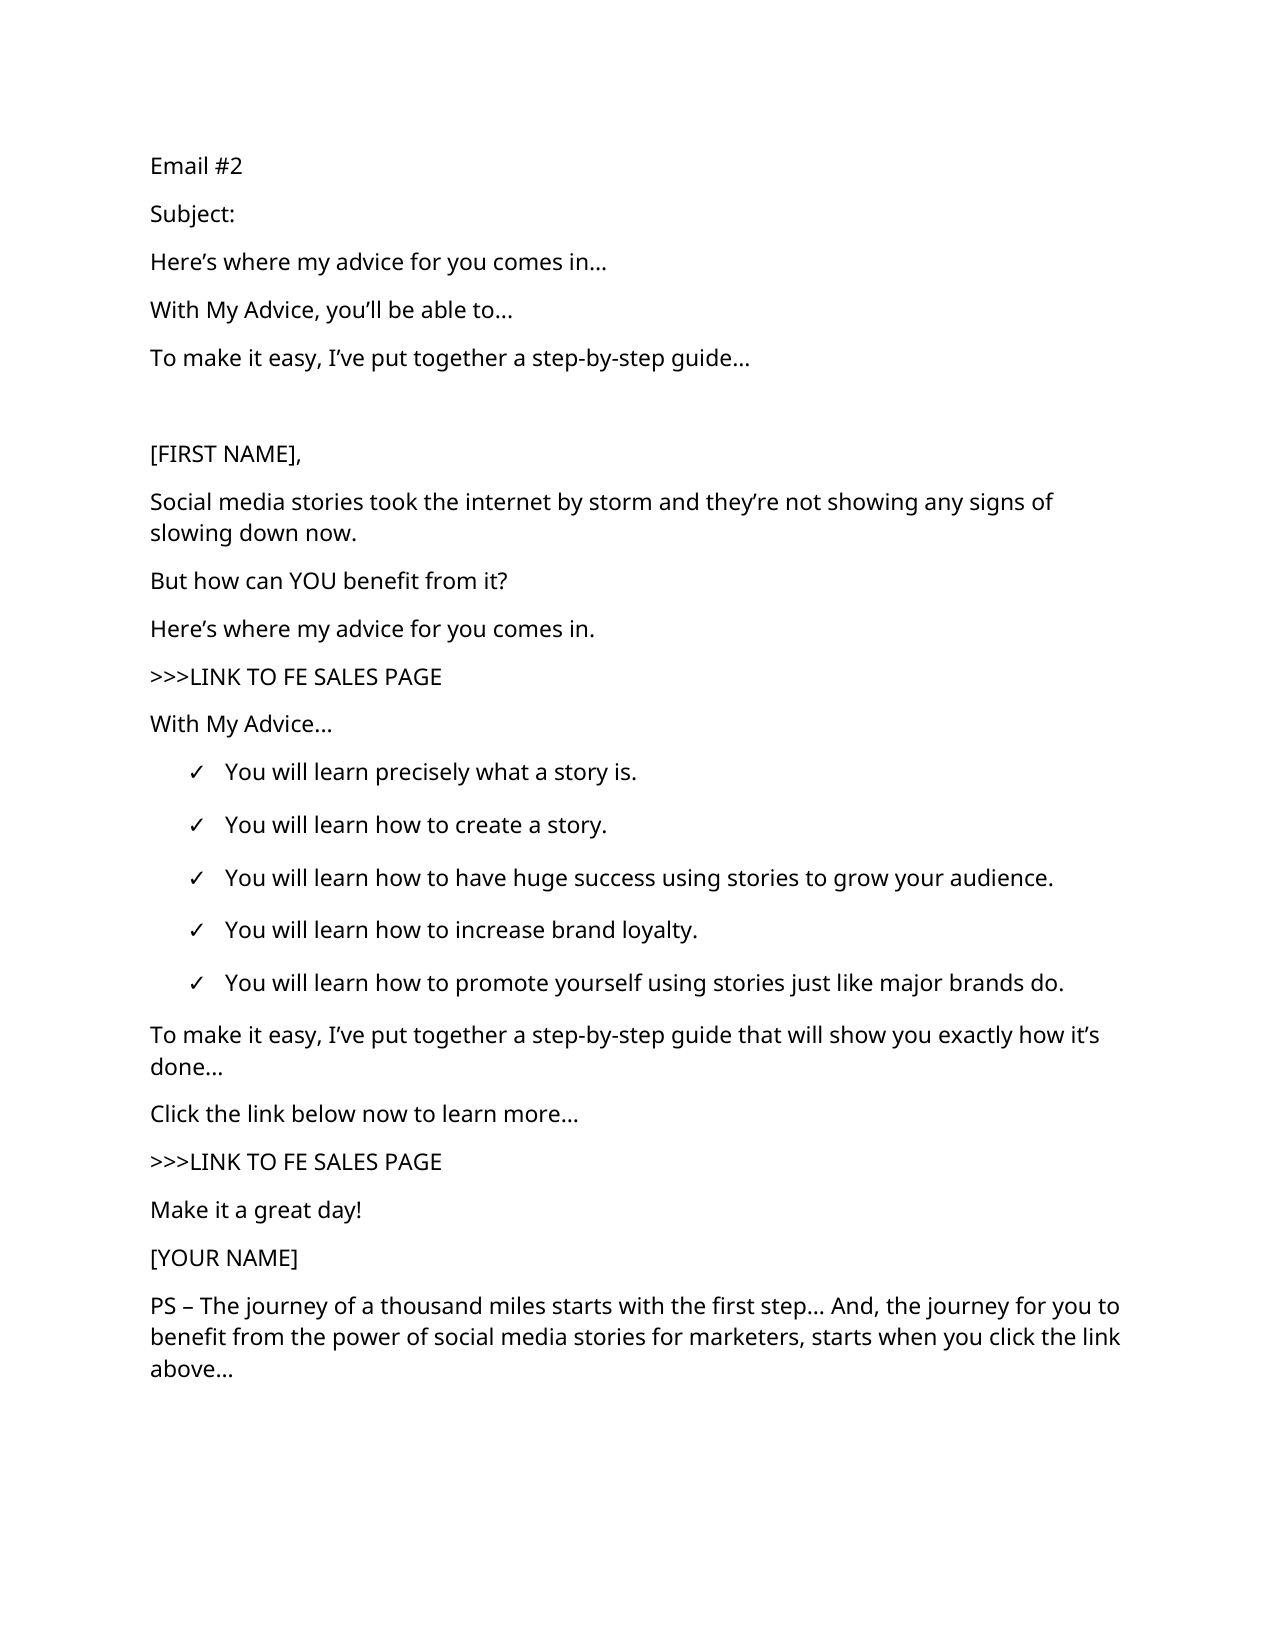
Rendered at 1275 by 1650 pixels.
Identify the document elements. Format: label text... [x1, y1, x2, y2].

list You will learn how to create a story. [187, 809, 1125, 840]
text To make it easy, I’ve put together a step-by-step guide… [150, 342, 1125, 373]
text Click the link below now to learn more… [150, 1098, 1125, 1130]
text Subject: [150, 198, 1125, 229]
text Here’s where my advice for you comes in… [150, 246, 1125, 277]
text With My Advice... [150, 708, 1125, 739]
text Social media stories took the internet by storm and they’re not showing any signs of slowing down now. [150, 485, 1125, 548]
list You will learn precisely what a story is. [187, 756, 1125, 787]
text >>>LINK TO FE SALES PAGE [150, 1146, 1125, 1178]
text With My Advice, you’ll be able to... [150, 294, 1125, 325]
text [FIRST NAME], [150, 437, 1125, 469]
text Here’s where my advice for you comes in. [150, 612, 1125, 644]
text Make it a great day! [150, 1194, 1125, 1226]
list You will learn how to have huge success using stories to grow your audience. [187, 861, 1125, 893]
text To make it easy, I’ve put together a step-by-step guide that will show you exactly how it’s done... [150, 1019, 1125, 1082]
text [YOUR NAME] [150, 1242, 1125, 1273]
list You will learn how to promote yourself using stories just like major brands do. [187, 967, 1125, 998]
text PS – The journey of a thousand miles starts with the first step… And, the journey for you to benefit from the power of social media stories for marketers, starts when you click the link above… [150, 1290, 1125, 1384]
text Email #2 [150, 150, 1125, 181]
text But how can YOU benefit from it? [150, 564, 1125, 596]
text >>>LINK TO FE SALES PAGE [150, 660, 1125, 692]
list You will learn how to increase brand loyalty. [187, 914, 1125, 945]
